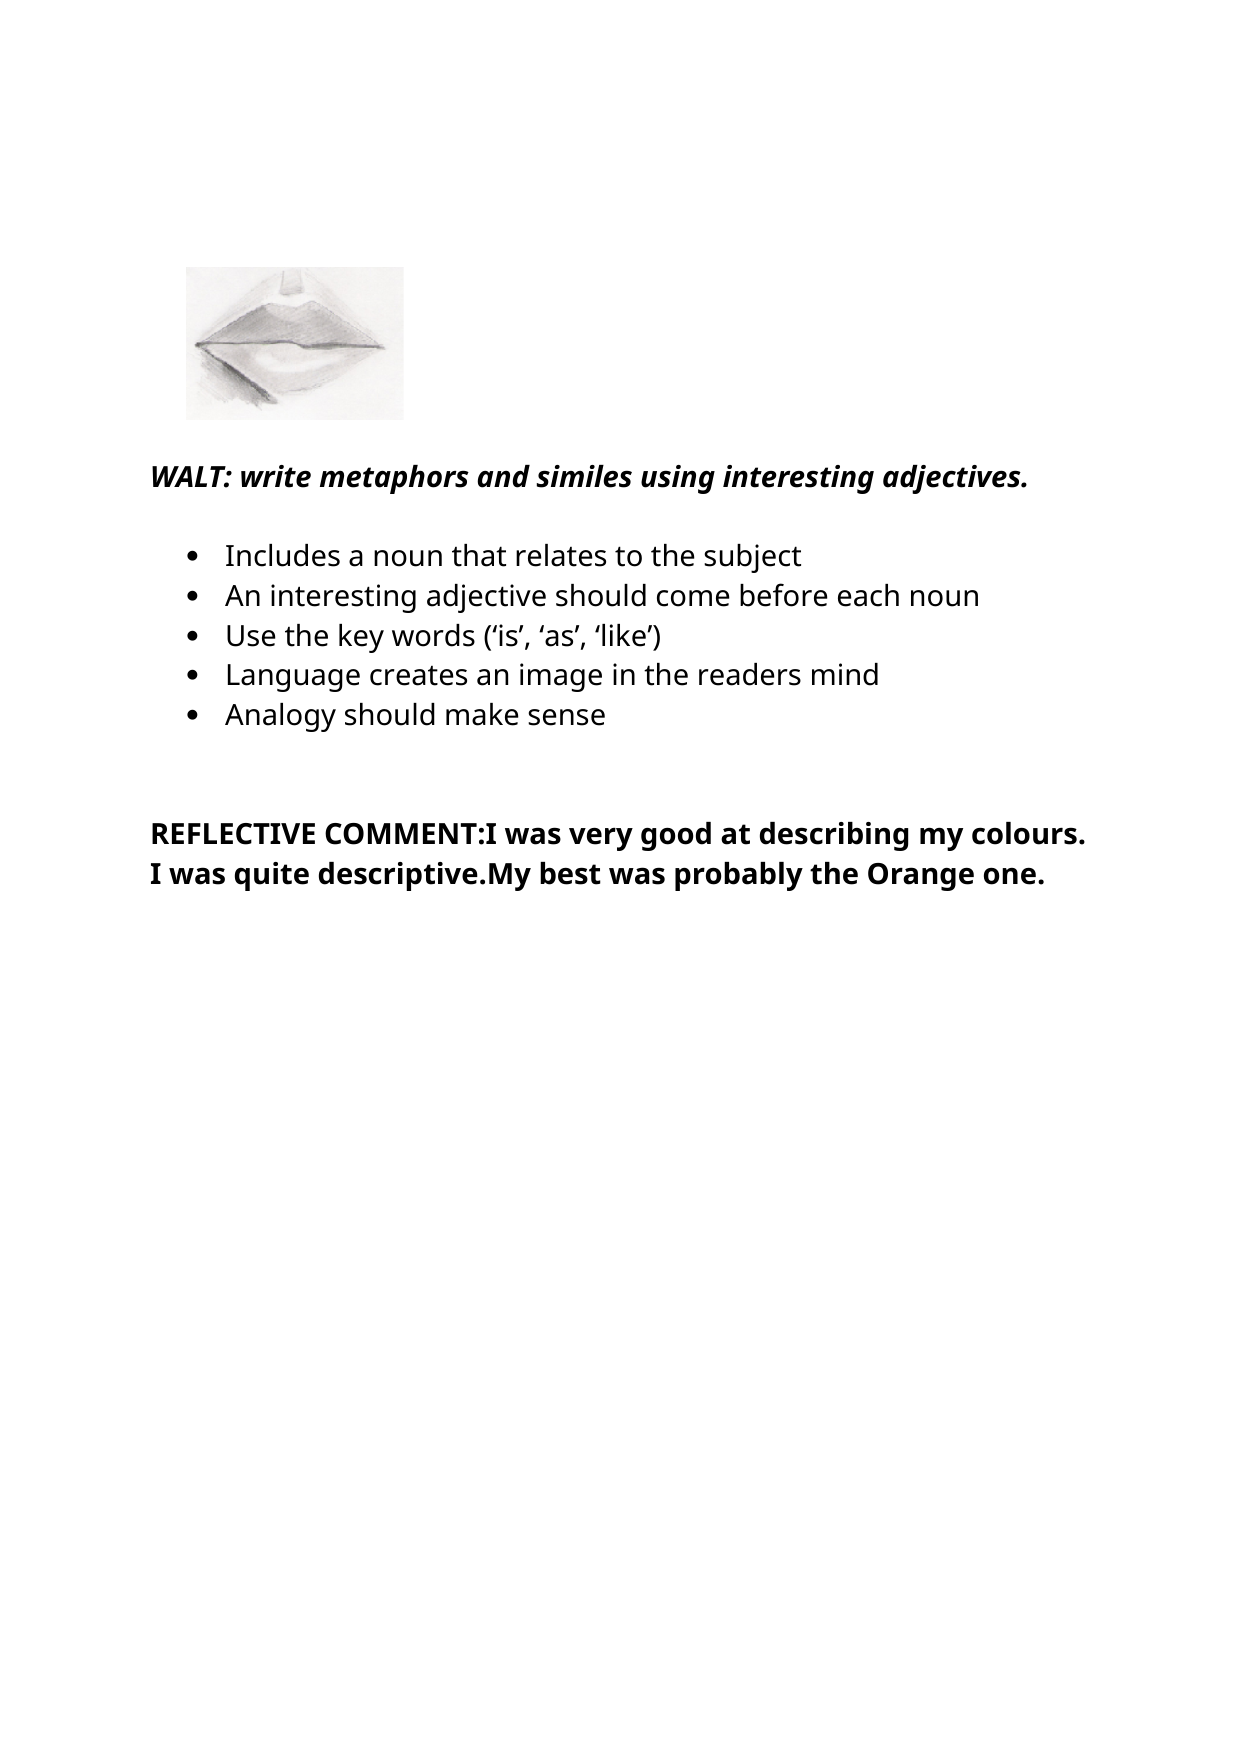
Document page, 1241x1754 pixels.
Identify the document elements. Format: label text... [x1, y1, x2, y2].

text WALT: write metaphors and similes using interesting adjectives. [150, 456, 1090, 496]
list Includes a noun that relates to the subject [187, 536, 1090, 575]
list Use the key words (‘is’, ‘as’, ‘like’) [187, 615, 1090, 655]
list An interesting adjective should come before each noun [187, 575, 1090, 615]
list Language creates an image in the readers mind [187, 655, 1090, 694]
text REFLECTIVE COMMENT:I was very good at describing my colours. I was quite descriptive.My best was probably the Orange one. [150, 813, 1090, 893]
picture [178, 258, 404, 420]
list Analogy should make sense [187, 694, 1090, 734]
